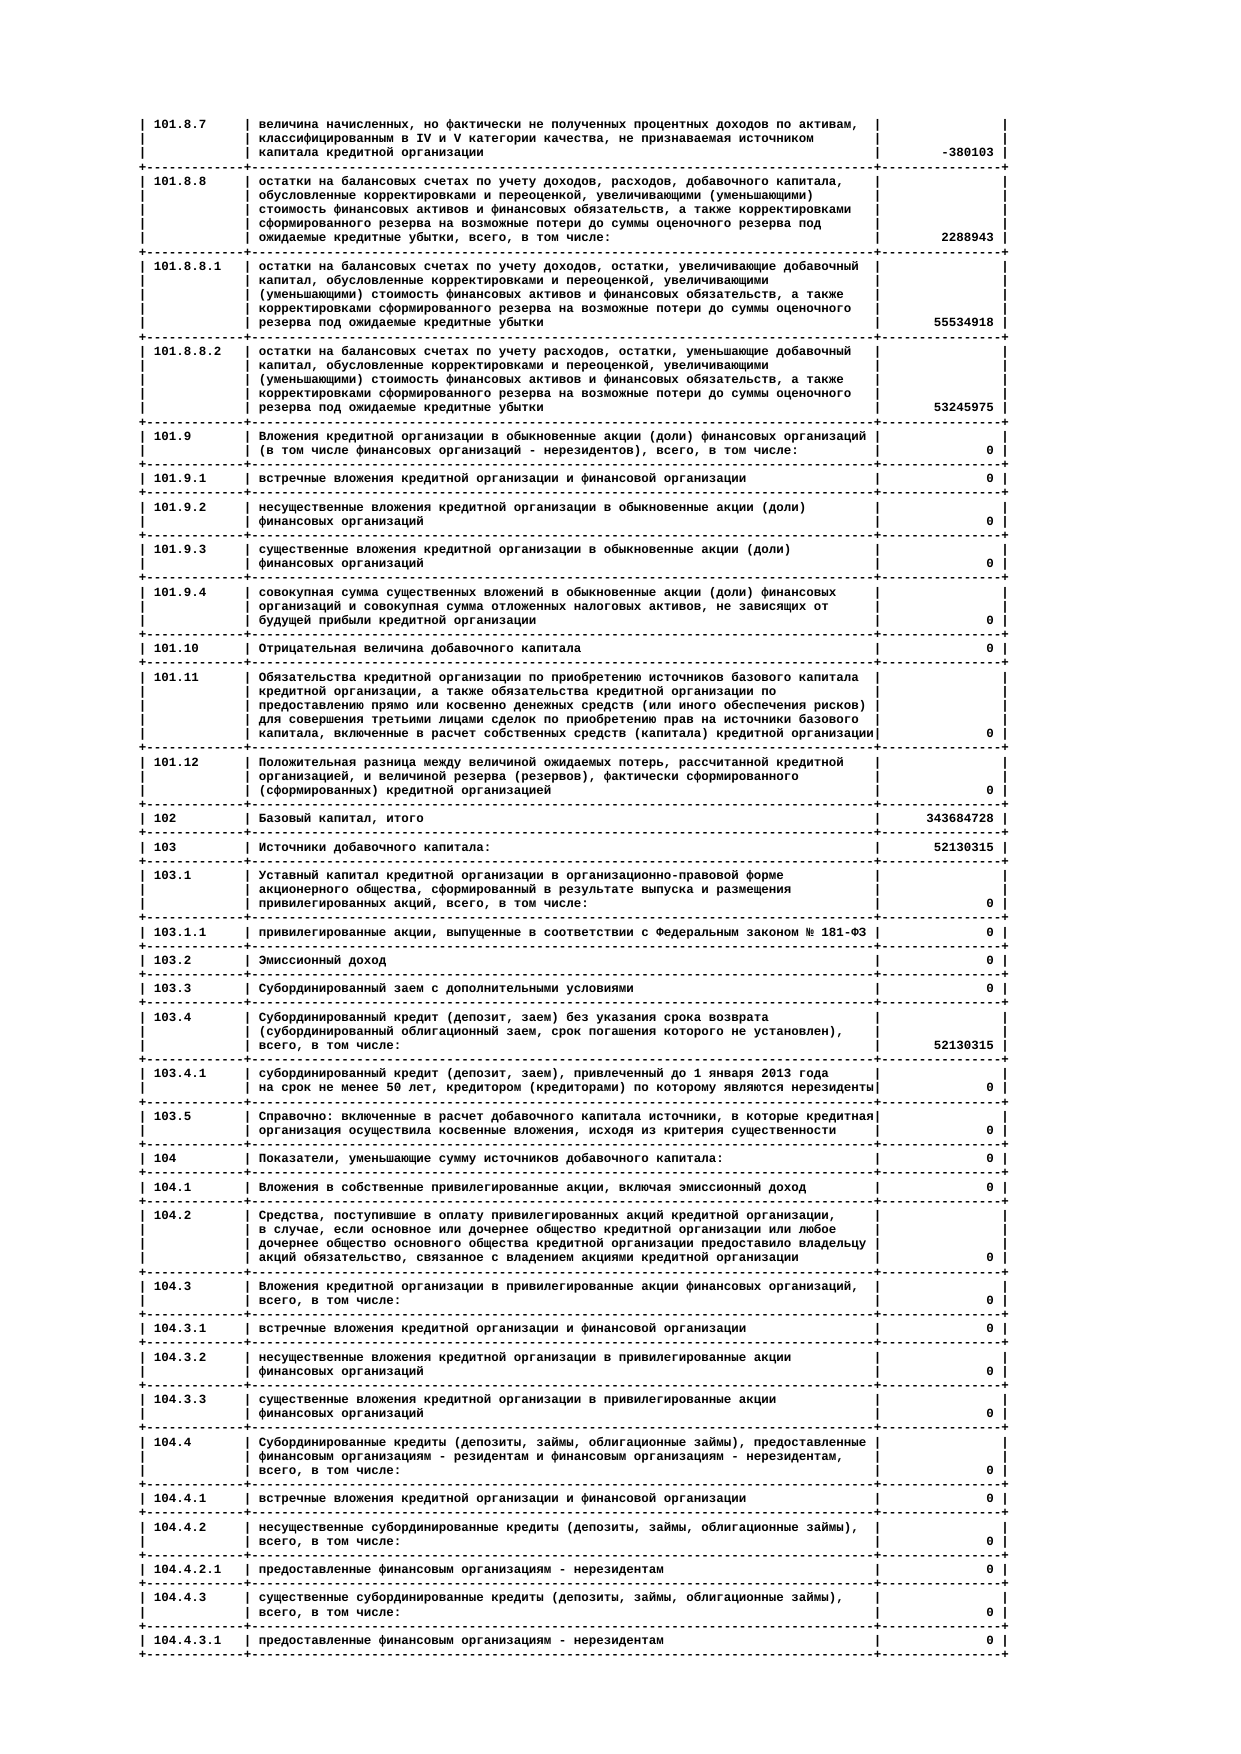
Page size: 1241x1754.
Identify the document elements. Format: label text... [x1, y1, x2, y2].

text | | финансовых организаций | 0 | [139, 1407, 1101, 1421]
text | | резерва под ожидаемые кредитные убытки | 55534918 | [139, 316, 1101, 331]
text | | привилегированных акций, всего, в том числе: | 0 | [139, 897, 1101, 911]
text | 104.3.1 | встречные вложения кредитной организации и финансовой организации | 0 | [139, 1322, 1101, 1336]
text +-------------+-----------------------------------------------------------------------------------+----------------+ [139, 1549, 1101, 1563]
text | 101.8.7 | величина начисленных, но фактически не полученных процентных доходов по активам, | | [139, 118, 1101, 132]
text | 101.8.8 | остатки на балансовых счетах по учету доходов, расходов, добавочного капитала, | | [139, 175, 1101, 189]
text | | стоимость финансовых активов и финансовых обязательств, а также корректировками | | [139, 203, 1101, 217]
text | 104.1 | Вложения в собственные привилегированные акции, включая эмиссионный доход | 0 | [139, 1181, 1101, 1195]
text | | будущей прибыли кредитной организации | 0 | [139, 614, 1101, 628]
text +-------------+-----------------------------------------------------------------------------------+----------------+ [139, 1266, 1101, 1280]
text | | в случае, если основное или дочернее общество кредитной организации или любое | | [139, 1223, 1101, 1237]
text | | ожидаемые кредитные убытки, всего, в том числе: | 2288943 | [139, 231, 1101, 246]
text +-------------+-----------------------------------------------------------------------------------+----------------+ [139, 1506, 1101, 1521]
text | | всего, в том числе: | 0 | [139, 1535, 1101, 1549]
text | | акций обязательство, связанное с владением акциями кредитной организации | 0 | [139, 1251, 1101, 1266]
text +-------------+-----------------------------------------------------------------------------------+----------------+ [139, 1478, 1101, 1492]
text | 104.4.1 | встречные вложения кредитной организации и финансовой организации | 0 | [139, 1492, 1101, 1506]
text | | акционерного общества, сформированный в результате выпуска и размещения | | [139, 883, 1101, 897]
text | | финансовым организациям - резидентам и финансовым организациям - нерезидентам, | | [139, 1450, 1101, 1464]
text +-------------+-----------------------------------------------------------------------------------+----------------+ [139, 1308, 1101, 1322]
text +-------------+-----------------------------------------------------------------------------------+----------------+ [139, 1096, 1101, 1110]
text | | сформированного резерва на возможные потери до суммы оценочного резерва под | | [139, 217, 1101, 231]
text | | резерва под ожидаемые кредитные убытки | 53245975 | [139, 401, 1101, 416]
text +-------------+-----------------------------------------------------------------------------------+----------------+ [139, 1195, 1101, 1209]
text | 104.2 | Средства, поступившие в оплату привилегированных акций кредитной организации, | | [139, 1209, 1101, 1223]
text | | для совершения третьими лицами сделок по приобретению прав на источники базового | | [139, 713, 1101, 727]
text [139, 1577, 1101, 1591]
text | 101.9 | Вложения кредитной организации в обыкновенные акции (доли) финансовых организаций | | [139, 430, 1101, 444]
text | | организаций и совокупная сумма отложенных налоговых активов, не зависящих от | | [139, 600, 1101, 614]
text +-------------+-----------------------------------------------------------------------------------+----------------+ [139, 628, 1101, 642]
text | | организация осуществила косвенные вложения, исходя из критерия существенности | 0 | [139, 1124, 1101, 1138]
text +-------------+-----------------------------------------------------------------------------------+----------------+ [139, 741, 1101, 756]
text +-------------+-----------------------------------------------------------------------------------+----------------+ [139, 855, 1101, 869]
text | 103.5 | Справочно: включенные в расчет добавочного капитала источники, в которые кредитная| | [139, 1110, 1101, 1124]
text | | финансовых организаций | 0 | [139, 1365, 1101, 1379]
text | 103 | Источники добавочного капитала: | 52130315 | [139, 841, 1101, 855]
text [139, 1620, 1101, 1634]
text | 101.9.2 | несущественные вложения кредитной организации в обыкновенные акции (доли) | | [139, 501, 1101, 515]
text | | дочернее общество основного общества кредитной организации предоставило владельцу | | [139, 1237, 1101, 1251]
text | 101.9.3 | существенные вложения кредитной организации в обыкновенные акции (доли) | | [139, 543, 1101, 557]
text | 101.8.8.2 | остатки на балансовых счетах по учету расходов, остатки, уменьшающие добавочный | | [139, 345, 1101, 359]
text | 101.9.4 | совокупная сумма существенных вложений в обыкновенные акции (доли) финансовых | | [139, 586, 1101, 600]
text +-------------+-----------------------------------------------------------------------------------+----------------+ [139, 968, 1101, 982]
text +-------------+-----------------------------------------------------------------------------------+----------------+ [139, 416, 1101, 430]
text | | финансовых организаций | 0 | [139, 515, 1101, 529]
text +-------------+-----------------------------------------------------------------------------------+----------------+ [139, 331, 1101, 345]
text +-------------+-----------------------------------------------------------------------------------+----------------+ [139, 1166, 1101, 1181]
text +-------------+-----------------------------------------------------------------------------------+----------------+ [139, 458, 1101, 472]
text +-------------+-----------------------------------------------------------------------------------+----------------+ [139, 246, 1101, 260]
text +-------------+-----------------------------------------------------------------------------------+----------------+ [139, 1379, 1101, 1393]
text | | капитал, обусловленные корректировками и переоценкой, увеличивающими | | [139, 274, 1101, 288]
text | | предоставлению прямо или косвенно денежных средств (или иного обеспечения рисков) | | [139, 699, 1101, 713]
text +-------------+-----------------------------------------------------------------------------------+----------------+ [139, 798, 1101, 812]
text | | (в том числе финансовых организаций - нерезидентов), всего, в том числе: | 0 | [139, 444, 1101, 458]
text | | (сформированных) кредитной организацией | 0 | [139, 784, 1101, 798]
text | 104.4.2.1 | предоставленные финансовым организациям - нерезидентам | 0 | [139, 1563, 1101, 1577]
text +-------------+-----------------------------------------------------------------------------------+----------------+ [139, 1138, 1101, 1152]
text | 104.3.3 | существенные вложения кредитной организации в привилегированные акции | | [139, 1393, 1101, 1407]
text +-------------+-----------------------------------------------------------------------------------+----------------+ [139, 911, 1101, 926]
text | 103.1.1 | привилегированные акции, выпущенные в соответствии с Федеральным законом № 181-ФЗ | 0 | [139, 926, 1101, 940]
text | 104.4.3.1 | предоставленные финансовым организациям - нерезидентам | 0 | [139, 1634, 1101, 1648]
text | | классифицированным в IV и V категории качества, не признаваемая источником | | [139, 132, 1101, 146]
text | | корректировками сформированного резерва на возможные потери до суммы оценочного | | [139, 387, 1101, 401]
text +-------------+-----------------------------------------------------------------------------------+----------------+ [139, 1053, 1101, 1067]
text | | финансовых организаций | 0 | [139, 557, 1101, 571]
text +-------------+-----------------------------------------------------------------------------------+----------------+ [139, 996, 1101, 1011]
text +-------------+-----------------------------------------------------------------------------------+----------------+ [139, 940, 1101, 954]
text | 103.4.1 | субординированный кредит (депозит, заем), привлеченный до 1 января 2013 года | | [139, 1067, 1101, 1081]
text +-------------+-----------------------------------------------------------------------------------+----------------+ [139, 486, 1101, 501]
text | 103.3 | Субординированный заем с дополнительными условиями | 0 | [139, 982, 1101, 996]
text | | организацией, и величиной резерва (резервов), фактически сформированного | | [139, 770, 1101, 784]
text | 104.3.2 | несущественные вложения кредитной организации в привилегированные акции | | [139, 1351, 1101, 1365]
text | 101.11 | Обязательства кредитной организации по приобретению источников базового капитала | | [139, 671, 1101, 685]
text +-------------+-----------------------------------------------------------------------------------+----------------+ [139, 656, 1101, 671]
text | 104.3 | Вложения кредитной организации в привилегированные акции финансовых организаций, | | [139, 1280, 1101, 1294]
text | 102 | Базовый капитал, итого | 343684728 | [139, 812, 1101, 826]
text | 103.2 | Эмиссионный доход | 0 | [139, 954, 1101, 968]
text | | всего, в том числе: | 0 | [139, 1464, 1101, 1478]
text | 104.4.2 | несущественные субординированные кредиты (депозиты, займы, облигационные займы), | | [139, 1521, 1101, 1535]
text +-------------+-----------------------------------------------------------------------------------+----------------+ [139, 1336, 1101, 1351]
text | | всего, в том числе: | 0 | [139, 1606, 1101, 1620]
text | 104.4.3 | существенные субординированные кредиты (депозиты, займы, облигационные займы), | | [139, 1591, 1101, 1606]
text | | (субординированный облигационный заем, срок погашения которого не установлен), | | [139, 1025, 1101, 1039]
text | 101.9.1 | встречные вложения кредитной организации и финансовой организации | 0 | [139, 472, 1101, 486]
text | | обусловленные корректировками и переоценкой, увеличивающими (уменьшающими) | | [139, 189, 1101, 203]
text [139, 1648, 1101, 1662]
text | | на срок не менее 50 лет, кредитором (кредиторами) по которому являются нерезиденты| 0 | [139, 1081, 1101, 1096]
text +-------------+-----------------------------------------------------------------------------------+----------------+ [139, 826, 1101, 841]
text | | кредитной организации, а также обязательства кредитной организации по | | [139, 685, 1101, 699]
text | | всего, в том числе: | 52130315 | [139, 1039, 1101, 1053]
text | 103.4 | Субординированный кредит (депозит, заем) без указания срока возврата | | [139, 1011, 1101, 1025]
text +-------------+-----------------------------------------------------------------------------------+----------------+ [139, 529, 1101, 543]
text | 101.10 | Отрицательная величина добавочного капитала | 0 | [139, 642, 1101, 656]
text | | (уменьшающими) стоимость финансовых активов и финансовых обязательств, а также | | [139, 373, 1101, 387]
text +-------------+-----------------------------------------------------------------------------------+----------------+ [139, 1421, 1101, 1436]
text | | (уменьшающими) стоимость финансовых активов и финансовых обязательств, а также | | [139, 288, 1101, 302]
text +-------------+-----------------------------------------------------------------------------------+----------------+ [139, 571, 1101, 586]
text | | всего, в том числе: | 0 | [139, 1294, 1101, 1308]
text | 101.8.8.1 | остатки на балансовых счетах по учету доходов, остатки, увеличивающие добавочный | | [139, 260, 1101, 274]
text | 103.1 | Уставный капитал кредитной организации в организационно-правовой форме | | [139, 869, 1101, 883]
text | 101.12 | Положительная разница между величиной ожидаемых потерь, рассчитанной кредитной | | [139, 756, 1101, 770]
text | | капитала кредитной организации | -380103 | [139, 146, 1101, 161]
text | | капитала, включенные в расчет собственных средств (капитала) кредитной организации| 0 | [139, 727, 1101, 741]
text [139, 161, 1101, 175]
text | 104 | Показатели, уменьшающие сумму источников добавочного капитала: | 0 | [139, 1152, 1101, 1166]
text | | корректировками сформированного резерва на возможные потери до суммы оценочного | | [139, 302, 1101, 316]
text | | капитал, обусловленные корректировками и переоценкой, увеличивающими | | [139, 359, 1101, 373]
text | 104.4 | Субординированные кредиты (депозиты, займы, облигационные займы), предоставленные | | [139, 1436, 1101, 1450]
